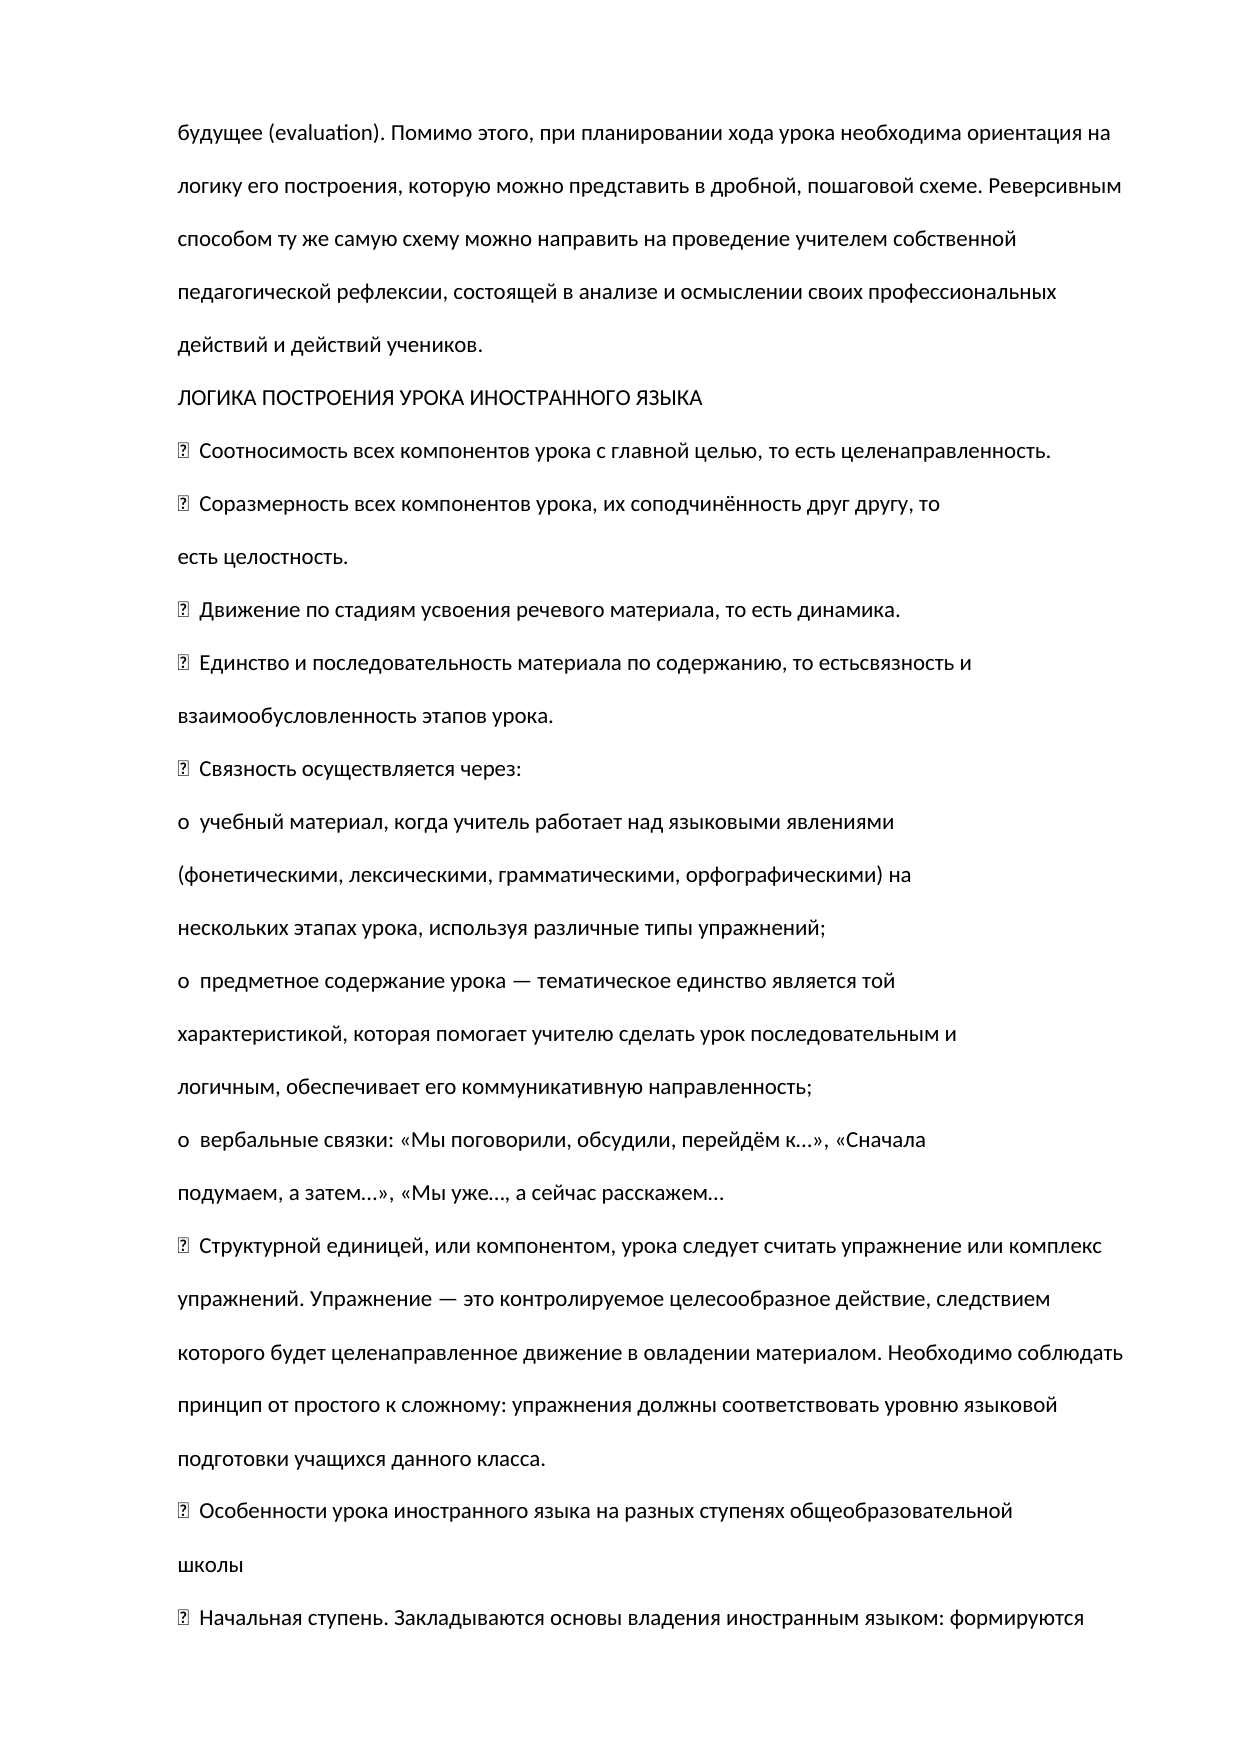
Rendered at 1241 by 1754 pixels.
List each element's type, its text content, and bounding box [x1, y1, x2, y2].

text характеристикой, которая помогает учителю сделать урок последовательным и [177, 1019, 1152, 1047]
text Связность осуществляется через: [177, 754, 1152, 782]
text o вербальные связки: «Мы поговорили, обсудили, перейдём к…», «Сначала [177, 1126, 1152, 1153]
text взаимообусловленность этапов урока. [177, 701, 1152, 729]
text педагогической рефлексии, состоящей в анализе и осмыслении своих профессиональных [177, 277, 1152, 305]
text действий и действий учеников. [177, 330, 1152, 358]
text Движение по стадиям усвоения речевого материала, то есть динамика. [177, 595, 1152, 623]
text принцип от простого к сложному: упражнения должны соответствовать уровню языковой [177, 1391, 1152, 1419]
text нескольких этапах урока, используя различные типы упражнений; [177, 913, 1152, 941]
text (фонетическими, лексическими, грамматическими, орфографическими) на [177, 860, 1152, 888]
text упражнений. Упражнение — это контролируемое целесообразное действие, следствием [177, 1284, 1152, 1313]
text есть целостность. [177, 542, 1152, 570]
text o учебный материал, когда учитель работает над языковыми явлениями [177, 807, 1152, 835]
text Особенности урока иностранного языка на разных ступенях общеобразовательной [177, 1497, 1152, 1525]
text которого будет целенаправленное движение в овладении материалом. Необходимо соблюдать [177, 1338, 1152, 1366]
text подготовки учащихся данного класса. [177, 1444, 1152, 1472]
text подумаем, а затем…», «Мы уже…, а сейчас расскажем… [177, 1178, 1152, 1207]
text Соотносимость всех компонентов урока с главной целью, то есть целенаправленность. [177, 436, 1152, 464]
text школы [177, 1550, 1152, 1578]
text будущее (evaluation). Помимо этого, при планировании хода урока необходима ориентация на [177, 118, 1152, 146]
text логичным, обеспечивает его коммуникативную направленность; [177, 1072, 1152, 1101]
text Структурной единицей, или компонентом, урока следует считать упражнение или комплекс [177, 1232, 1152, 1259]
text Начальная ступень. Закладываются основы владения иностранным языком: формируются [177, 1603, 1152, 1631]
text Соразмерность всех компонентов урока, их соподчинённость друг другу, то [177, 489, 1152, 517]
text логику его построения, которую можно представить в дробной, пошаговой схеме. Реверсивным [177, 171, 1152, 199]
text ЛОГИКА ПОСТРОЕНИЯ УРОКА ИНОСТРАННОГО ЯЗЫКА [177, 383, 1152, 411]
text Единство и последовательность материала по содержанию, то естьсвязность и [177, 648, 1152, 676]
text способом ту же самую схему можно направить на проведение учителем собственной [177, 224, 1152, 252]
text o предметное содержание урока — тематическое единство является той [177, 966, 1152, 994]
